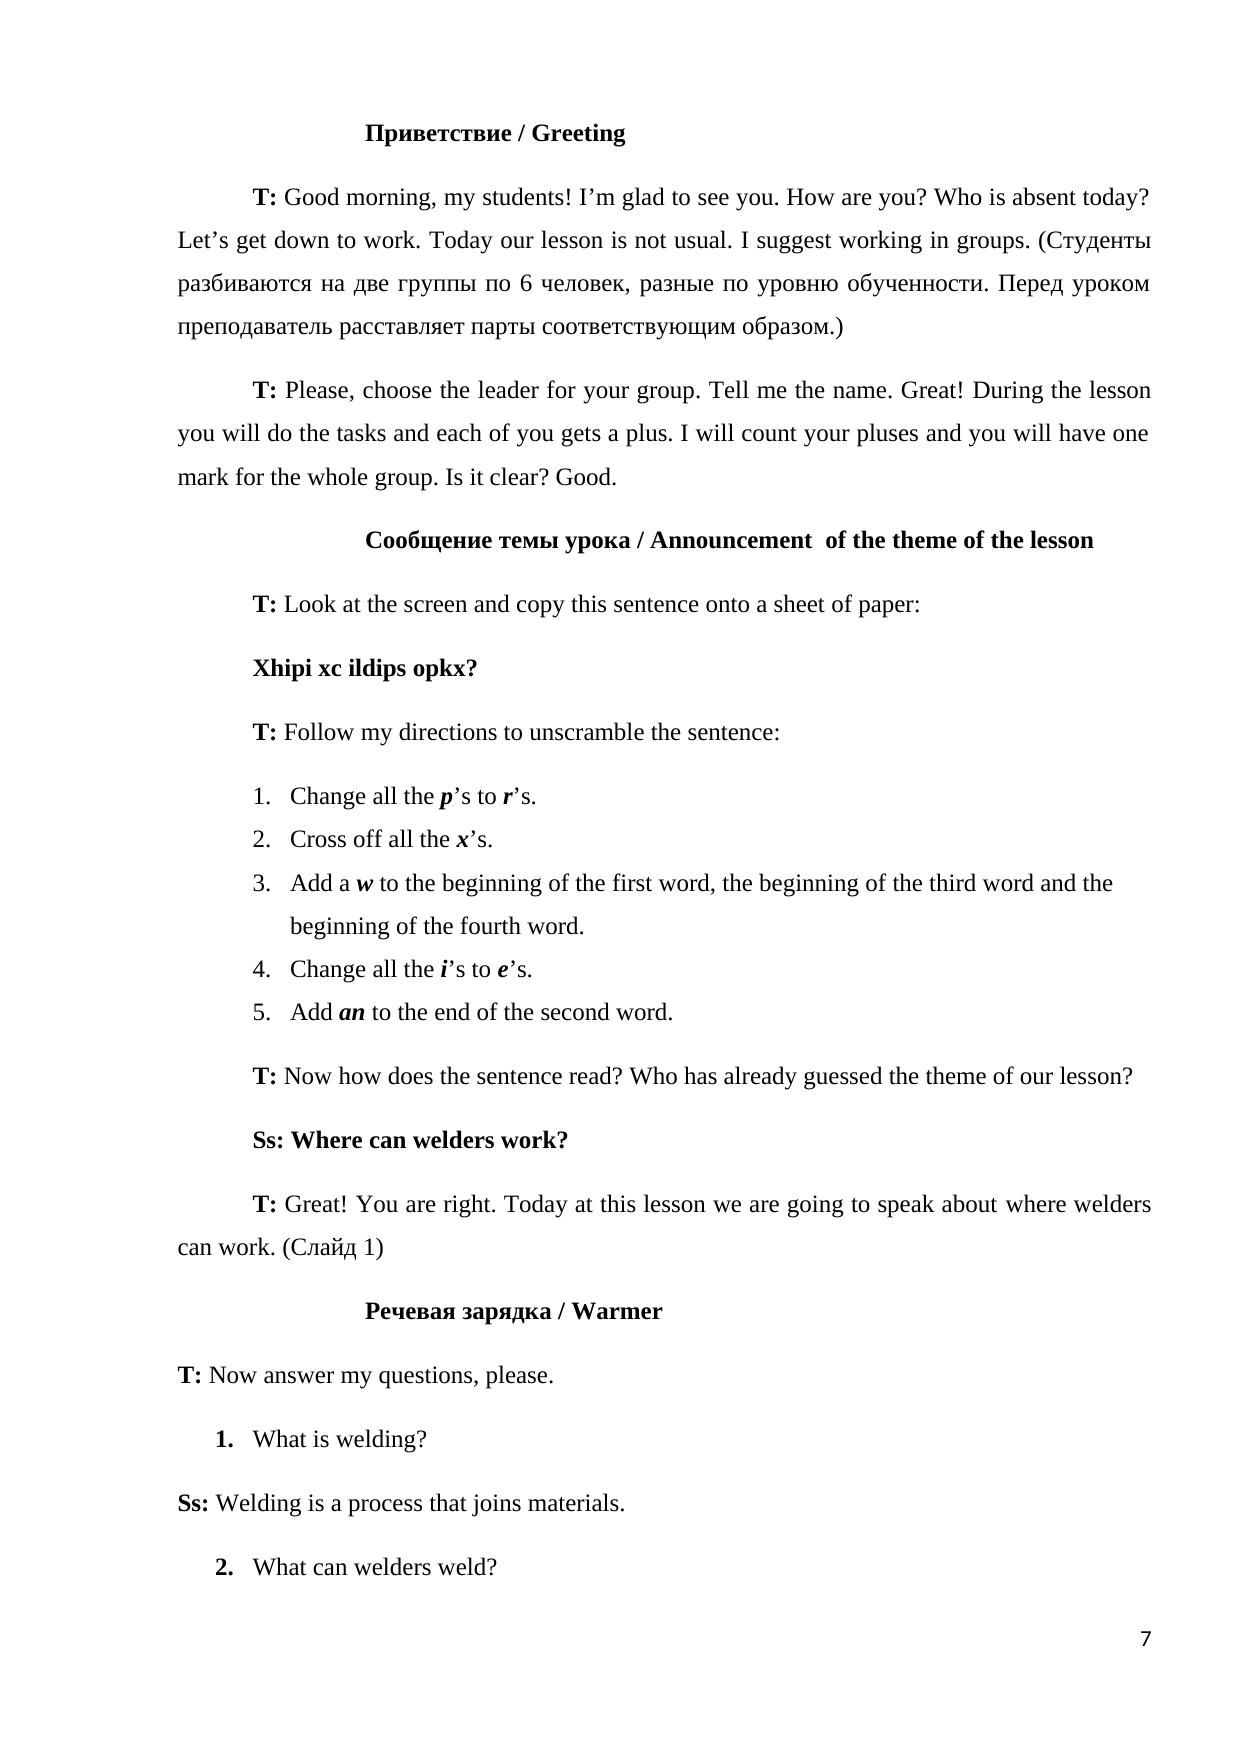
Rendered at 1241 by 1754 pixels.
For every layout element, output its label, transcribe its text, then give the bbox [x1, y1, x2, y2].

text Ss: Where can welders work? [177, 1125, 1152, 1154]
list Речевая зарядка / Warmer [365, 1296, 1152, 1325]
list Add an to the end of the second word. [252, 997, 1152, 1026]
text T: Please, choose the leader for your group. Tell me the name. Great! During the lesson you will do the tasks and each of you gets a plus. I will count your pluses and you will have one mark for the whole group. Is it clear? Good. [177, 375, 1152, 490]
text Xhipi xc ildips opkx? [177, 653, 1152, 682]
list Сообщение темы урока / Announcement of the theme of the lesson [365, 526, 1152, 554]
text T: Great! You are right. Today at this lesson we are going to speak about where welders can work. (Слайд 1) [177, 1189, 1152, 1261]
list Add a w to the beginning of the first word, the beginning of the third word and the beginning of the fourth word. [252, 868, 1152, 939]
list What is welding? [215, 1424, 1152, 1453]
text Т: Look at the screen and copy this sentence onto a sheet of paper: [177, 589, 1152, 618]
list Change all the p’s to r’s. [252, 781, 1152, 810]
list What can welders weld? [215, 1552, 1152, 1581]
text Ss: Welding is a process that joins materials. [177, 1488, 1152, 1517]
list Cross off all the x’s. [252, 824, 1152, 853]
text T: Now how does the sentence read? Who has already guessed the theme of our lesson? [177, 1061, 1152, 1090]
list Приветствие / Greeting [365, 118, 1152, 147]
text T: Good morning, my students! I’m glad to see you. How are you? Who is absent today? Let’s get down to work. Today our lesson is not usual. I suggest working in groups. (Студенты разбиваются на две группы по 6 человек, разные по уровню обученности. Перед уроком преподаватель расставляет парты соответствующим образом.) [177, 182, 1152, 340]
list Change all the i’s to e’s. [252, 954, 1152, 983]
text T: Now answer my questions, please. [177, 1360, 1152, 1389]
text T: Follow my directions to unscramble the sentence: [177, 717, 1152, 746]
